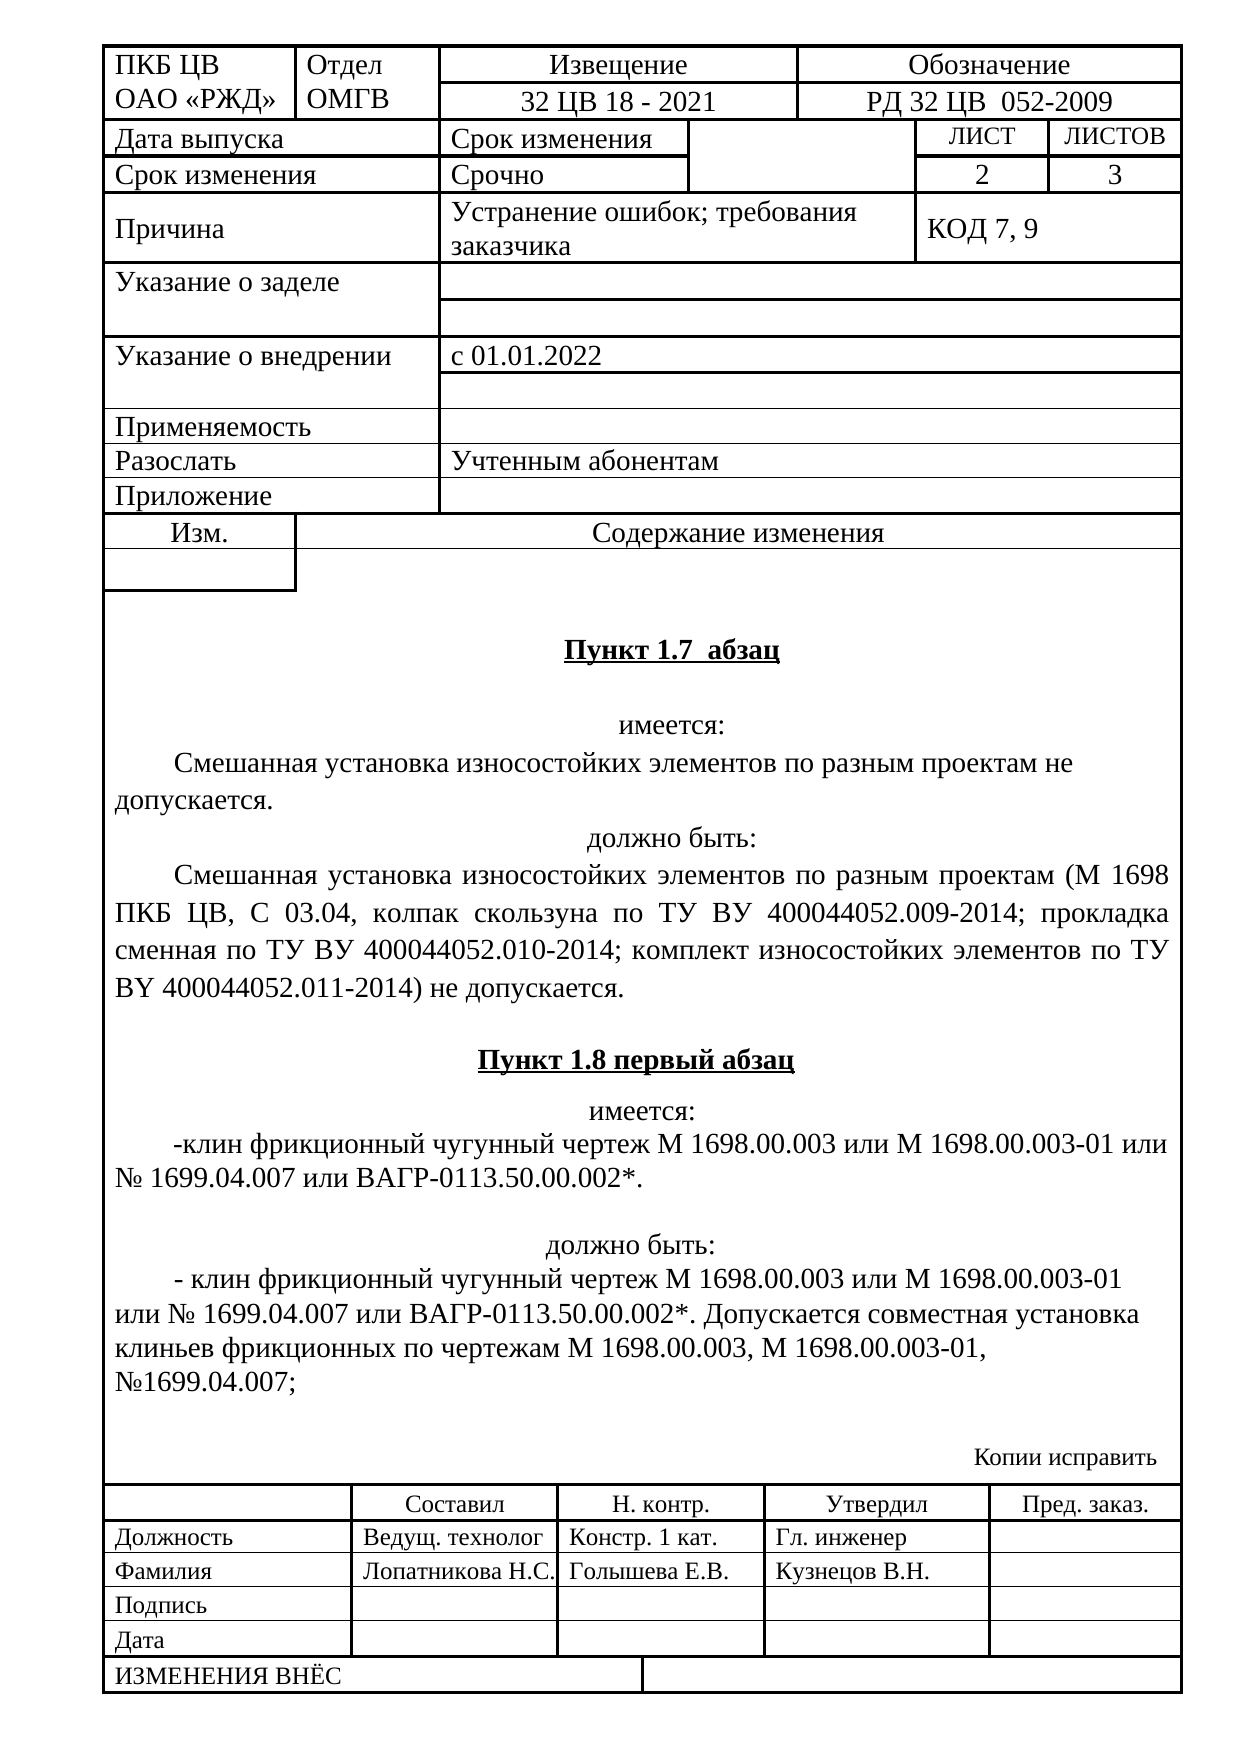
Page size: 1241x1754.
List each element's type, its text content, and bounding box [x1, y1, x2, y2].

table_cell Срок изменения [105, 158, 438, 191]
table_cell Указание о заделе [105, 264, 438, 334]
table_cell 3 [1050, 158, 1180, 191]
table_cell Лопатникова Н.С. [353, 1553, 556, 1586]
table_cell Указание о внедрении [105, 338, 438, 408]
table_cell [105, 1486, 350, 1519]
table_cell Подпись [105, 1587, 350, 1620]
table_cell Должность [105, 1522, 350, 1552]
table_cell Утвердил [766, 1486, 988, 1519]
table_cell [991, 1621, 1180, 1655]
table_cell [559, 1587, 763, 1620]
table_cell Содержание изменения [297, 515, 1180, 548]
table_cell Ведущ. технолог [353, 1522, 556, 1552]
table_cell [766, 1587, 988, 1620]
table_cell Разослать [105, 444, 438, 477]
table_cell [441, 301, 1180, 334]
table_cell Приложение [105, 478, 438, 512]
table_cell Пред. заказ. [991, 1486, 1180, 1519]
table_cell Срочно [441, 158, 687, 191]
table_cell Срок изменения [441, 121, 687, 154]
table_cell [690, 121, 914, 191]
table_cell КОД 7, 9 [917, 194, 1180, 261]
table_cell [353, 1587, 556, 1620]
table_cell ИЗМЕНЕНИЯ ВНЁС [105, 1658, 641, 1691]
table_cell [991, 1587, 1180, 1620]
table_cell [441, 374, 1180, 408]
table_header Отдел ОМГВ [297, 48, 438, 118]
table_cell [766, 1621, 988, 1655]
table_header Извещение [441, 48, 796, 81]
table_cell [644, 1658, 1180, 1691]
table_cell [297, 549, 1180, 589]
table_cell Причина [105, 194, 438, 261]
table_header Обозначение [799, 48, 1180, 81]
table_cell [991, 1553, 1180, 1586]
table_cell РД 32 ЦВ 052-2009 [799, 84, 1180, 118]
table_cell Устранение ошибок; требования заказчика [441, 194, 914, 261]
table_cell Фамилия [105, 1553, 350, 1586]
table_cell Дата [105, 1621, 350, 1655]
table_cell Гл. инженер [766, 1522, 988, 1552]
table_cell Лист [917, 121, 1047, 154]
table_cell Составил [353, 1486, 556, 1519]
table_cell Пункт 1.7 абзац имеется: Смешанная установка износостойких элементов по разным проектам не допускается. должно быть: Смешанная установка износостойких элементов по разным проектам (М 1698 ПКБ ЦВ, С 03.04, колпак скользуна по ТУ ВУ 400044052.009-2014; прокладка сменная по ТУ ВУ 400044052.010-2014; комплект износостойких элементов по ТУ BY 400044052.011-2014) не допускается. Пункт 1.8 первый абзац имеется: -клин фрикционный чугунный чертеж М 1698.00.003 или М 1698.00.003-01 или № 1699.04.007 или ВАГР-0113.50.00.002*. должно быть: - клин фрикционный чугунный чертеж М 1698.00.003 или М 1698.00.003-01 или № 1699.04.007 или ВАГР-0113.50.00.002*. Допускается совместная установка клиньев фрикционных по чертежам М 1698.00.003, М 1698.00.003-01, №1699.04.007; Копии исправить [105, 589, 1180, 1482]
table_cell Кузнецов В.Н. [766, 1553, 988, 1586]
table_cell Учтенным абонентам [441, 444, 1180, 477]
table_header ПКБ ЦВ ОАО «РЖД» [105, 48, 294, 118]
table_cell Голышева Е.В. [559, 1553, 763, 1586]
table_cell 32 ЦВ 18 - 2021 [441, 84, 796, 118]
table_cell [991, 1522, 1180, 1552]
table_cell [105, 549, 294, 589]
table_cell Изм. [105, 515, 294, 548]
table_cell [353, 1621, 556, 1655]
table_cell Применяемость [105, 409, 438, 442]
table_cell Листов [1050, 121, 1180, 154]
table_cell Констр. 1 кат. [559, 1522, 763, 1552]
table_cell 2 [917, 158, 1047, 191]
table_cell с 01.01.2022 [441, 338, 1180, 371]
table_cell [441, 478, 1180, 512]
table_cell Дата выпуска [105, 121, 438, 154]
table_cell [559, 1621, 763, 1655]
table_cell [441, 409, 1180, 442]
table_cell Н. контр. [559, 1486, 763, 1519]
table_cell [441, 264, 1180, 298]
